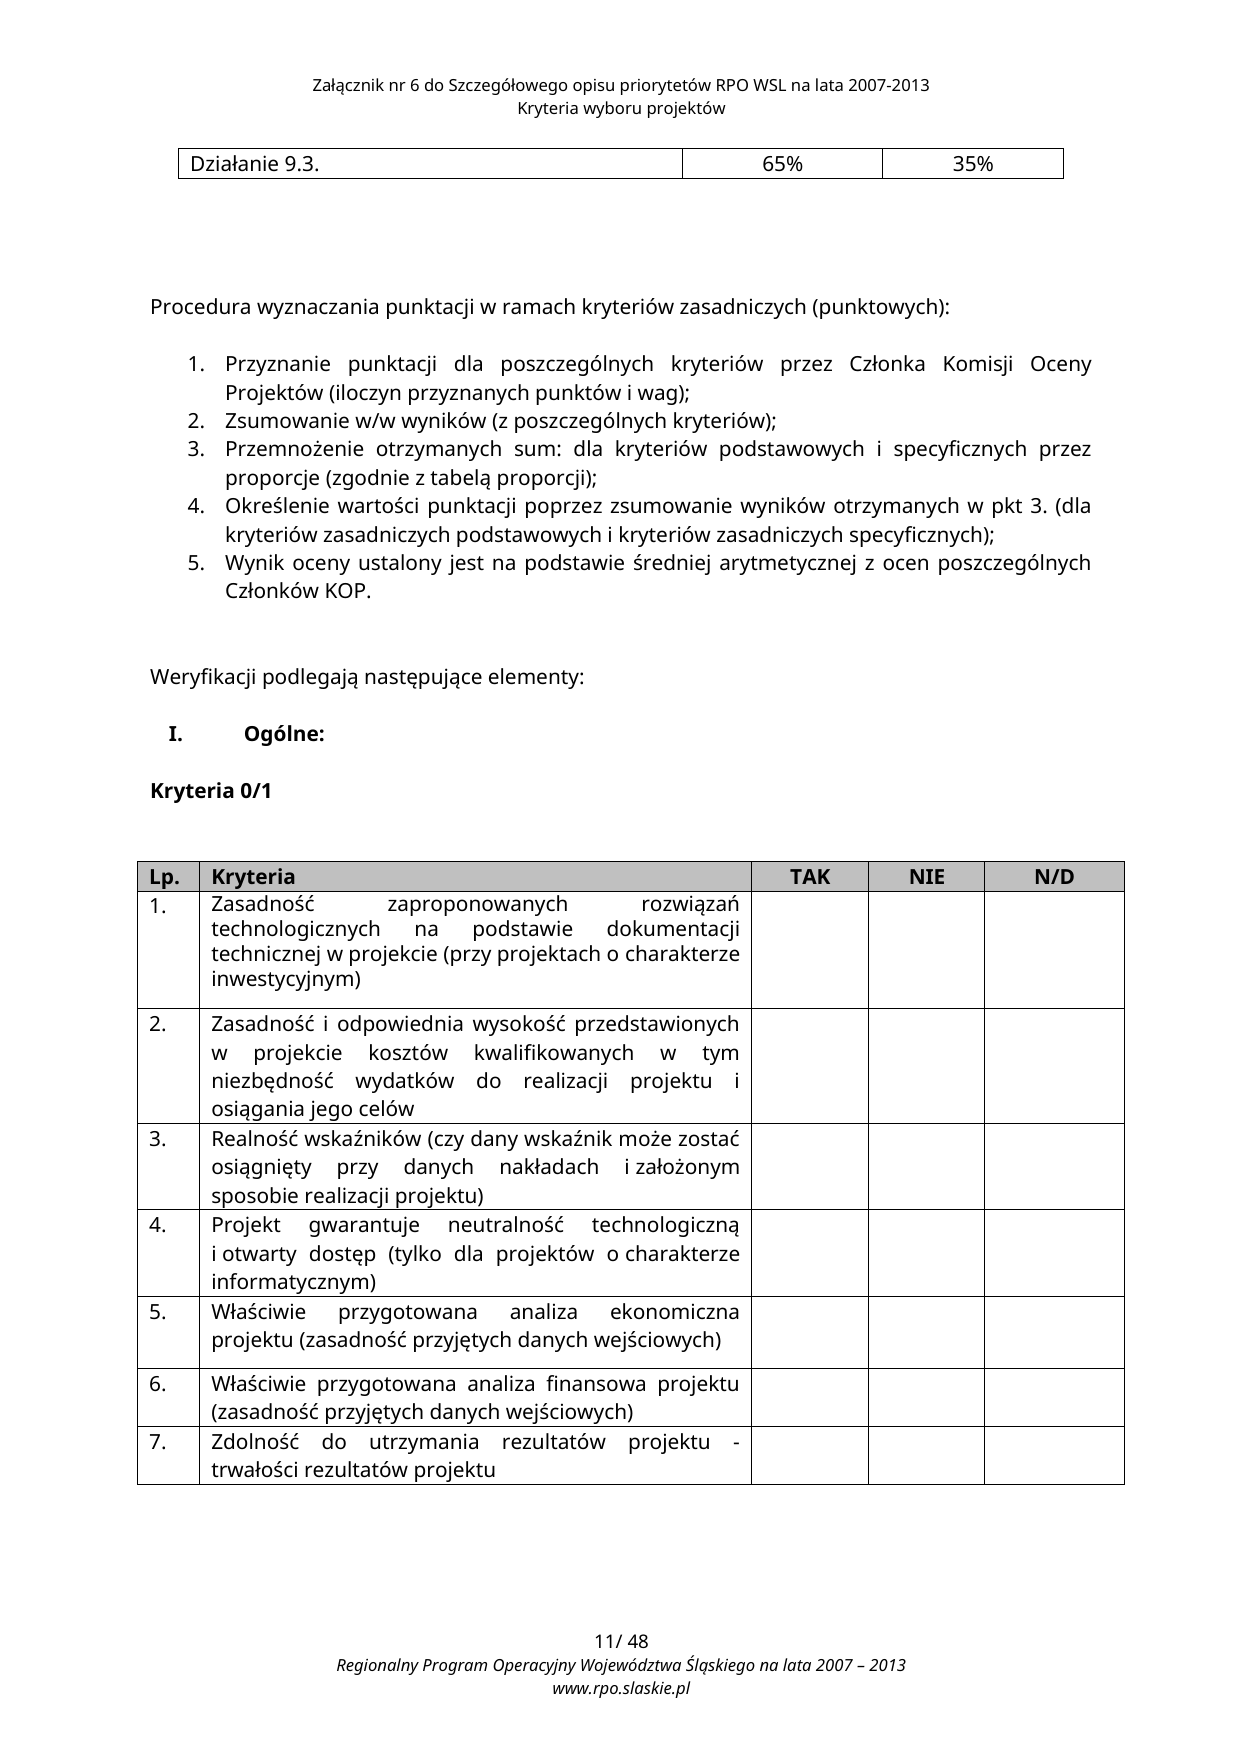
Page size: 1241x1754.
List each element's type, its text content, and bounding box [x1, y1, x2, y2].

table_cell [869, 1369, 984, 1426]
table_cell [752, 1427, 868, 1484]
table_header N/D [985, 862, 1124, 891]
table_header TAK [752, 862, 868, 891]
table_cell [985, 892, 1124, 1008]
table_cell 5. [138, 1297, 199, 1368]
table_cell [985, 1210, 1124, 1296]
table_cell Właściwie przygotowana analiza ekonomiczna projektu (zasadność przyjętych danych wejściowych) [200, 1297, 751, 1368]
table_cell [752, 1009, 868, 1123]
list Wynik oceny ustalony jest na podstawie średniej arytmetycznej z ocen poszczególnych Członków KOP. [187, 548, 1093, 605]
text Kryteria 0/1 [150, 776, 1093, 804]
table_cell Zdolność do utrzymania rezultatów projektu - trwałości rezultatów projektu [200, 1427, 751, 1484]
table_cell [985, 1124, 1124, 1209]
table_header NIE [869, 862, 984, 891]
table_cell Projekt gwarantuje neutralność technologiczną i otwarty dostęp (tylko dla projektów o charakterze informatycznym) [200, 1210, 751, 1296]
table_cell [985, 1427, 1124, 1484]
table_cell Realność wskaźników (czy dany wskaźnik może zostać osiągnięty przy danych nakładach i założonym sposobie realizacji projektu) [200, 1124, 751, 1209]
table_cell [752, 1369, 868, 1426]
table_cell 6. [138, 1369, 199, 1426]
text Procedura wyznaczania punktacji w ramach kryteriów zasadniczych (punktowych): [150, 292, 1093, 321]
table_cell 3. [138, 1124, 199, 1209]
list Określenie wartości punktacji poprzez zsumowanie wyników otrzymanych w pkt 3. (dla kryteriów zasadniczych podstawowych i kryteriów zasadniczych specyficznych); [187, 491, 1093, 548]
table_cell [869, 1210, 984, 1296]
table_cell [985, 1297, 1124, 1368]
table_cell [985, 1369, 1124, 1426]
list Ogólne: [169, 719, 1093, 747]
table_cell 4. [138, 1210, 199, 1296]
table_header Kryteria [200, 862, 751, 891]
table_cell [752, 1297, 868, 1368]
table_cell Właściwie przygotowana analiza finansowa projektu (zasadność przyjętych danych wejściowych) [200, 1369, 751, 1426]
table_cell [869, 892, 984, 1008]
table_cell [752, 1124, 868, 1209]
table_cell Działanie 9.3. [179, 149, 682, 177]
table_cell 2. [138, 1009, 199, 1123]
table_cell [752, 1210, 868, 1296]
table_cell [869, 1427, 984, 1484]
table_cell [985, 1009, 1124, 1123]
table_cell [869, 1297, 984, 1368]
text Weryfikacji podlegają następujące elementy: [150, 662, 1093, 690]
table_cell 1. [138, 892, 199, 1008]
table_cell 7. [138, 1427, 199, 1484]
table_header Lp. [138, 862, 199, 891]
table_cell [869, 1009, 984, 1123]
table_cell Zasadność i odpowiednia wysokość przedstawionych w projekcie kosztów kwalifikowanych w tym niezbędność wydatków do realizacji projektu i osiągania jego celów [200, 1009, 751, 1123]
table_cell 65% [683, 149, 882, 177]
table_cell [752, 892, 868, 1008]
table_cell Zasadność zaproponowanych rozwiązań technologicznych na podstawie dokumentacji technicznej w projekcie (przy projektach o charakterze inwestycyjnym) [200, 892, 751, 1008]
list Przyznanie punktacji dla poszczególnych kryteriów przez Członka Komisji Oceny Projektów (iloczyn przyznanych punktów i wag); [187, 349, 1093, 406]
table_cell 35% [883, 149, 1063, 177]
list Przemnożenie otrzymanych sum: dla kryteriów podstawowych i specyficznych przez proporcje (zgodnie z tabelą proporcji); [187, 434, 1093, 491]
list Zsumowanie w/w wyników (z poszczególnych kryteriów); [187, 406, 1093, 434]
table_cell [869, 1124, 984, 1209]
